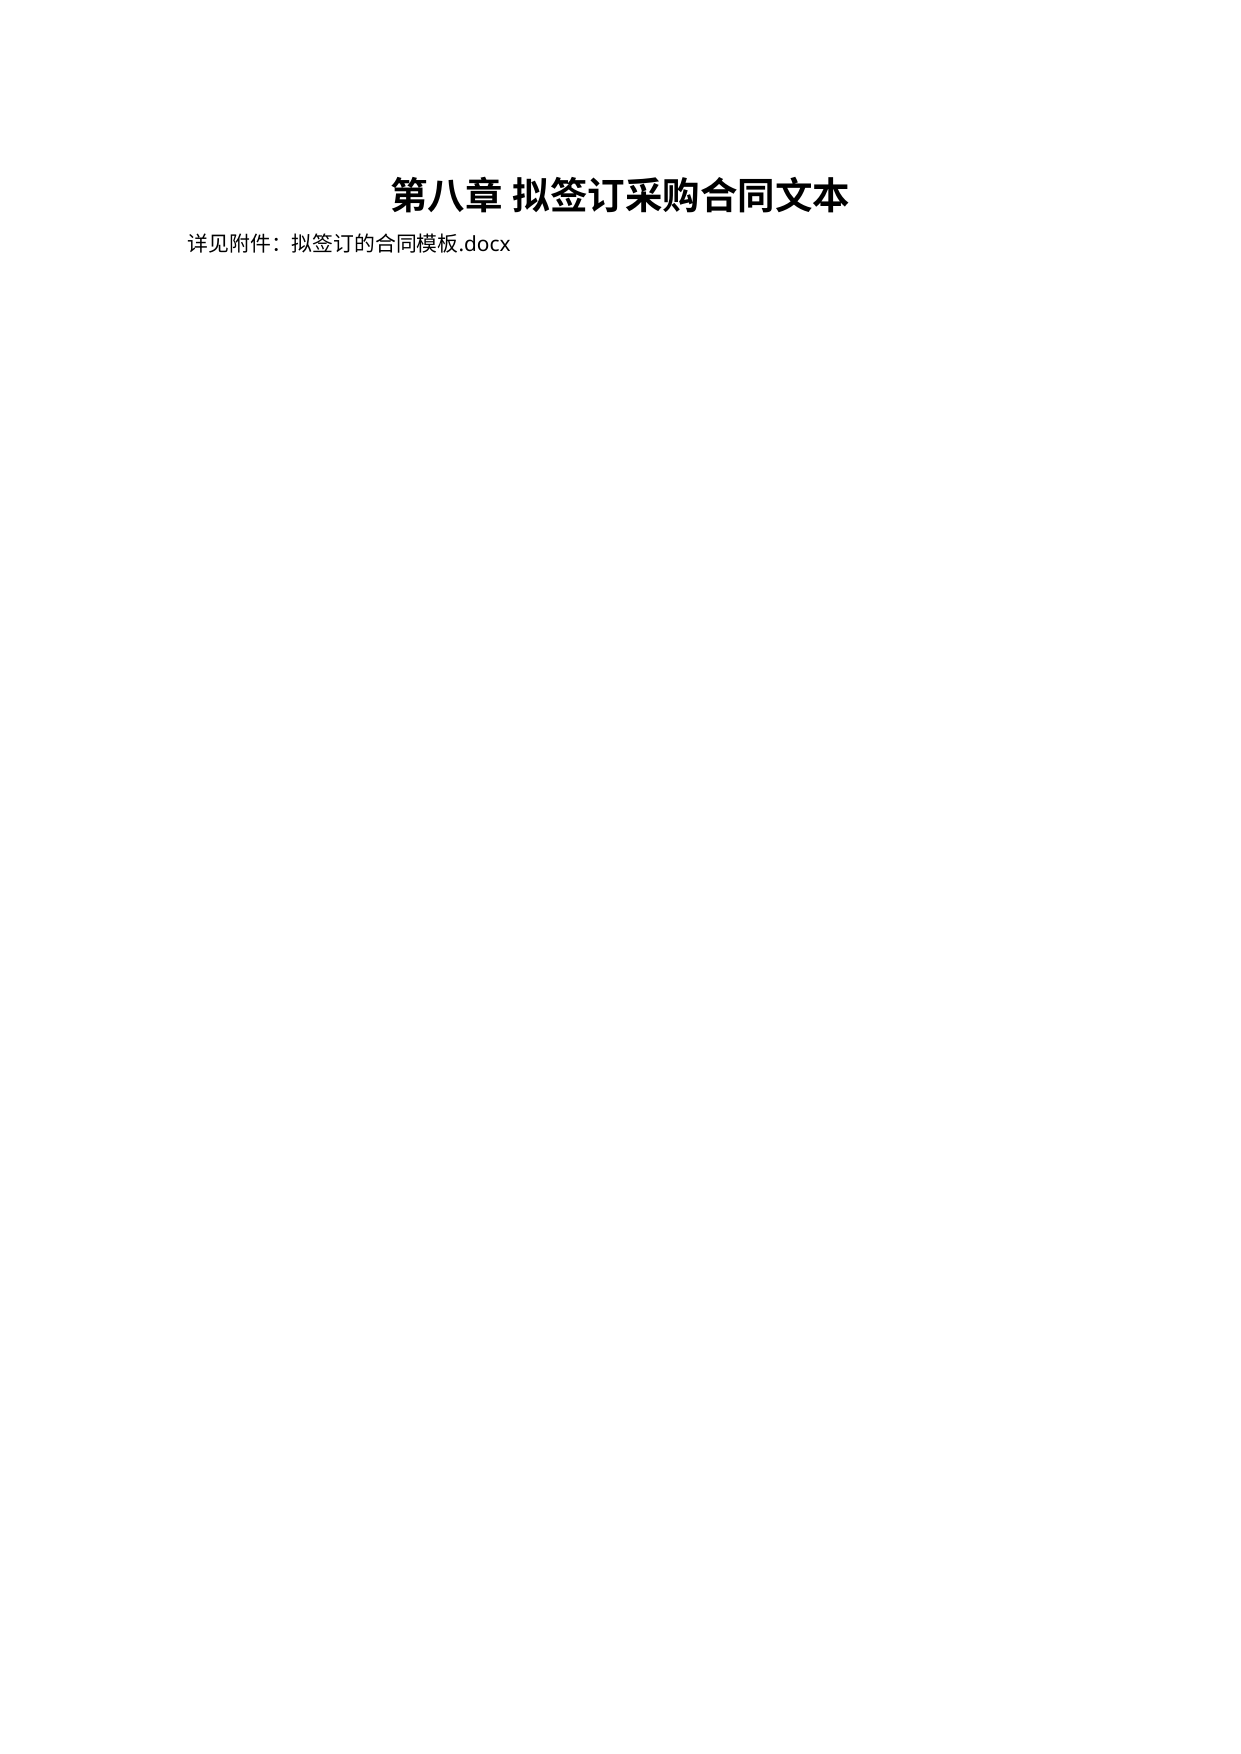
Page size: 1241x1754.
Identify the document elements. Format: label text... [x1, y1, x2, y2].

text 详见附件：拟签订的合同模板.docx [187, 227, 1053, 259]
text 第八章 拟签订采购合同文本 [187, 162, 1053, 227]
